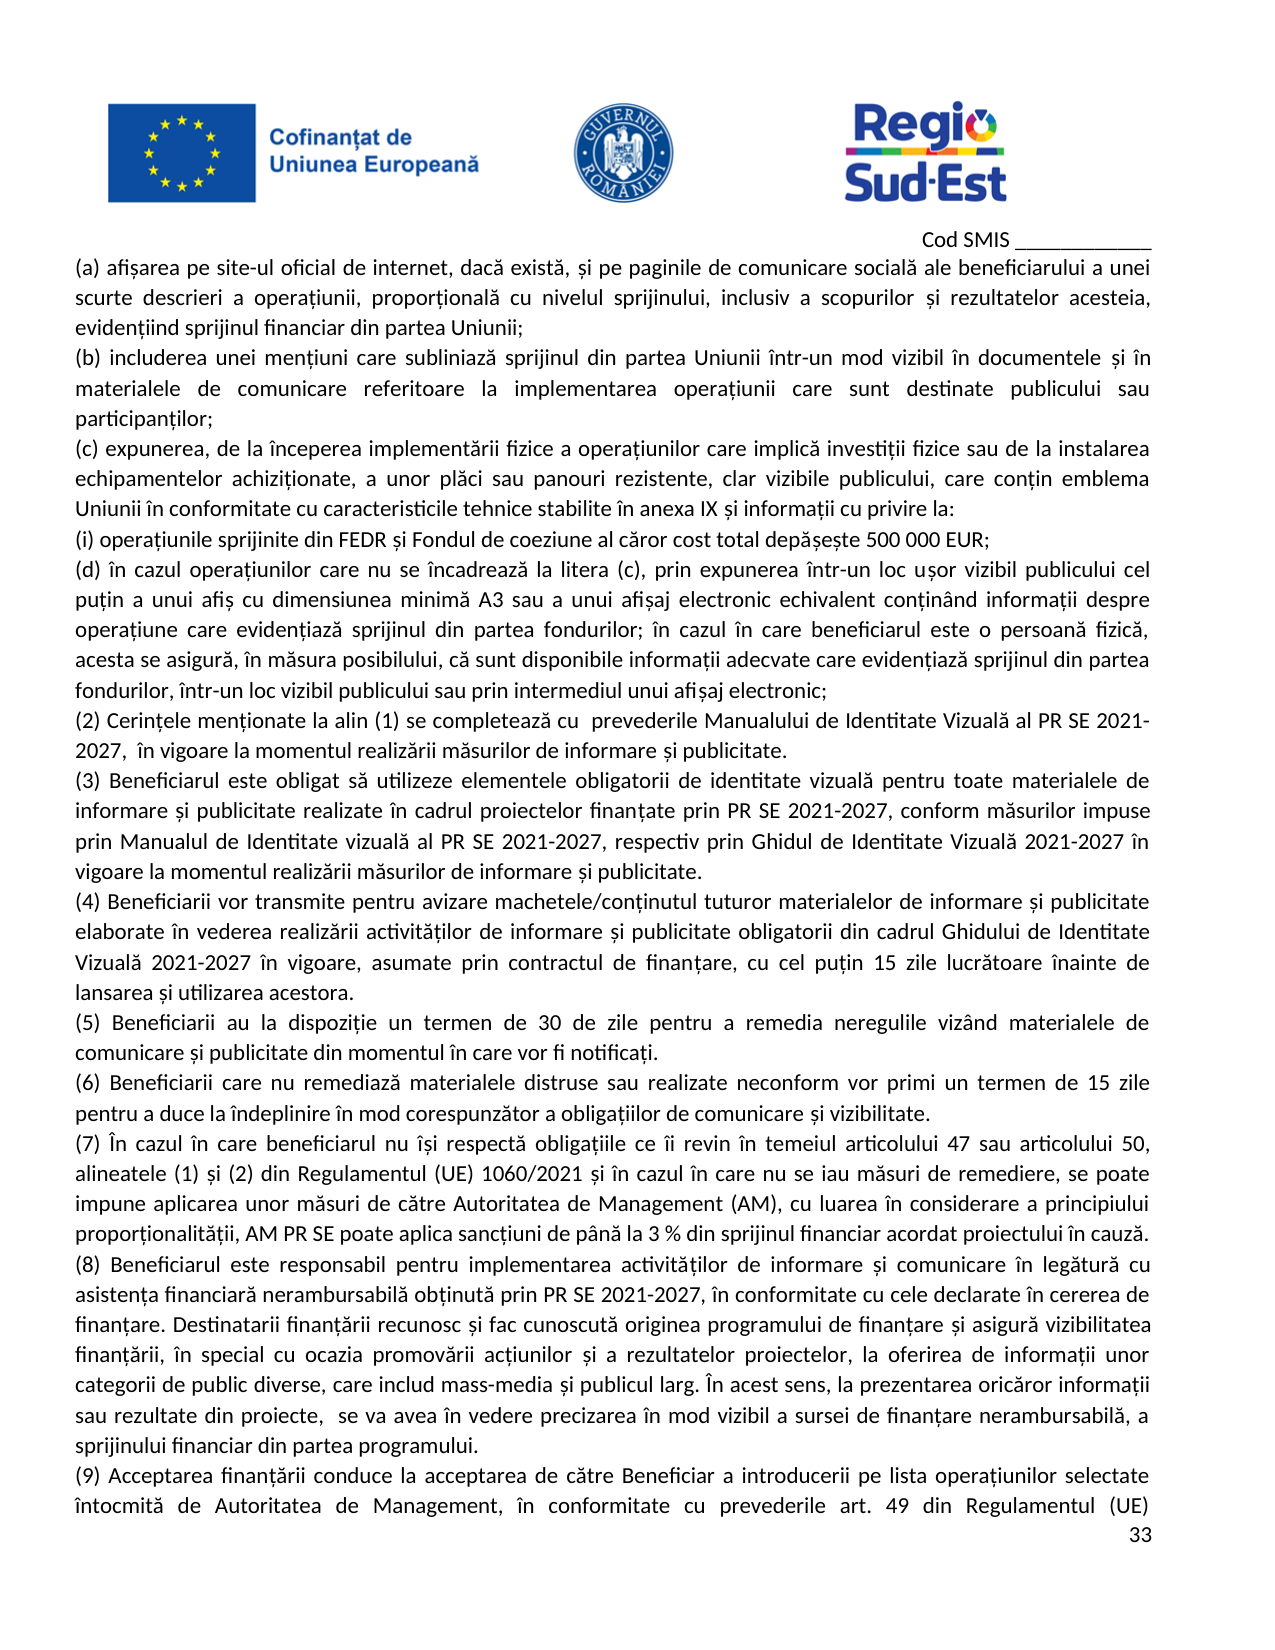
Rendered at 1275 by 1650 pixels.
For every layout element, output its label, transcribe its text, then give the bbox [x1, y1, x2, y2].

text (5) Beneficiarii au la dispoziție un termen de 30 de zile pentru a remedia neregulile vizând materialele de comunicare și publicitate din momentul în care vor fi notificați. [75, 1008, 1152, 1066]
text (3) Beneficiarul este obligat să utilizeze elementele obligatorii de identitate vizuală pentru toate materialele de informare şi publicitate realizate în cadrul proiectelor finanţate prin PR SE 2021-2027, conform măsurilor impuse prin Manualul de Identitate vizuală al PR SE 2021-2027, respectiv prin Ghidul de Identitate Vizuală 2021-2027 în vigoare la momentul realizării măsurilor de informare și publicitate. [75, 766, 1152, 885]
text (c) expunerea, de la începerea implementării fizice a operațiunilor care implică investiții fizice sau de la instalarea echipamentelor achiziționate, a unor plăci sau panouri rezistente, clar vizibile publicului, care conțin emblema Uniunii în conformitate cu caracteristicile tehnice stabilite în anexa IX și informații cu privire la: [75, 434, 1152, 522]
text (2) Cerințele menționate la alin (1) se completează cu prevederile Manualului de Identitate Vizuală al PR SE 2021-2027, în vigoare la momentul realizării măsurilor de informare și publicitate. [75, 706, 1152, 764]
text (i) operațiunile sprijinite din FEDR și Fondul de coeziune al căror cost total depășește 500 000 EUR; [75, 525, 1152, 553]
text (4) Beneficiarii vor transmite pentru avizare machetele/conținutul tuturor materialelor de informare şi publicitate elaborate în vederea realizării activităților de informare şi publicitate obligatorii din cadrul Ghidului de Identitate Vizuală 2021-2027 în vigoare, asumate prin contractul de finanţare, cu cel puțin 15 zile lucrătoare înainte de lansarea şi utilizarea acestora. [75, 887, 1152, 1006]
text (7) În cazul în care beneficiarul nu își respectă obligațiile ce îi revin în temeiul articolului 47 sau articolului 50, alineatele (1) și (2) din Regulamentul (UE) 1060/2021 și în cazul în care nu se iau măsuri de remediere, se poate impune aplicarea unor măsuri de către Autoritatea de Management (AM), cu luarea în considerare a principiului proporționalității, AM PR SE poate aplica sancțiuni de până la 3 % din sprijinul financiar acordat proiectului în cauză. [75, 1129, 1152, 1247]
text (6) Beneficiarii care nu remediază materialele distruse sau realizate neconform vor primi un termen de 15 zile pentru a duce la îndeplinire în mod corespunzător a obligațiilor de comunicare și vizibilitate. [75, 1068, 1152, 1127]
text (a) afișarea pe site-ul oficial de internet, dacă există, și pe paginile de comunicare socială ale beneficiarului a unei scurte descrieri a operațiunii, proporțională cu nivelul sprijinului, inclusiv a scopurilor și rezultatelor acesteia, evidențiind sprijinul financiar din partea Uniunii; [75, 253, 1152, 341]
text (b) includerea unei mențiuni care subliniază sprijinul din partea Uniunii într-un mod vizibil în documentele și în materialele de comunicare referitoare la implementarea operațiunii care sunt destinate publicului sau participanților; [75, 343, 1152, 432]
text (d) în cazul operațiunilor care nu se încadrează la litera (c), prin expunerea într-un loc ușor vizibil publicului cel puțin a unui afiș cu dimensiunea minimă A3 sau a unui afișaj electronic echivalent conținând informații despre operațiune care evidențiază sprijinul din partea fondurilor; în cazul în care beneficiarul este o persoană fizică, acesta se asigură, în măsura posibilului, că sunt disponibile informații adecvate care evidențiază sprijinul din partea fondurilor, într-un loc vizibil publicului sau prin intermediul unui afișaj electronic; [75, 555, 1152, 704]
picture [75, 73, 1040, 225]
text (8) Beneficiarul este responsabil pentru implementarea activităţilor de informare şi comunicare în legătură cu asistenţa financiară nerambursabilă obţinută prin PR SE 2021-2027, în conformitate cu cele declarate în cererea de finanţare. Destinatarii finanțării recunosc și fac cunoscută originea programului de finanțare și asigură vizibilitatea finanțării, în special cu ocazia promovării acțiunilor și a rezultatelor proiectelor, la oferirea de informații unor categorii de public diverse, care includ mass-media și publicul larg. În acest sens, la prezentarea oricăror informații sau rezultate din proiecte, se va avea în vedere precizarea în mod vizibil a sursei de finanțare nerambursabilă, a sprijinului financiar din partea programului. [75, 1250, 1152, 1459]
